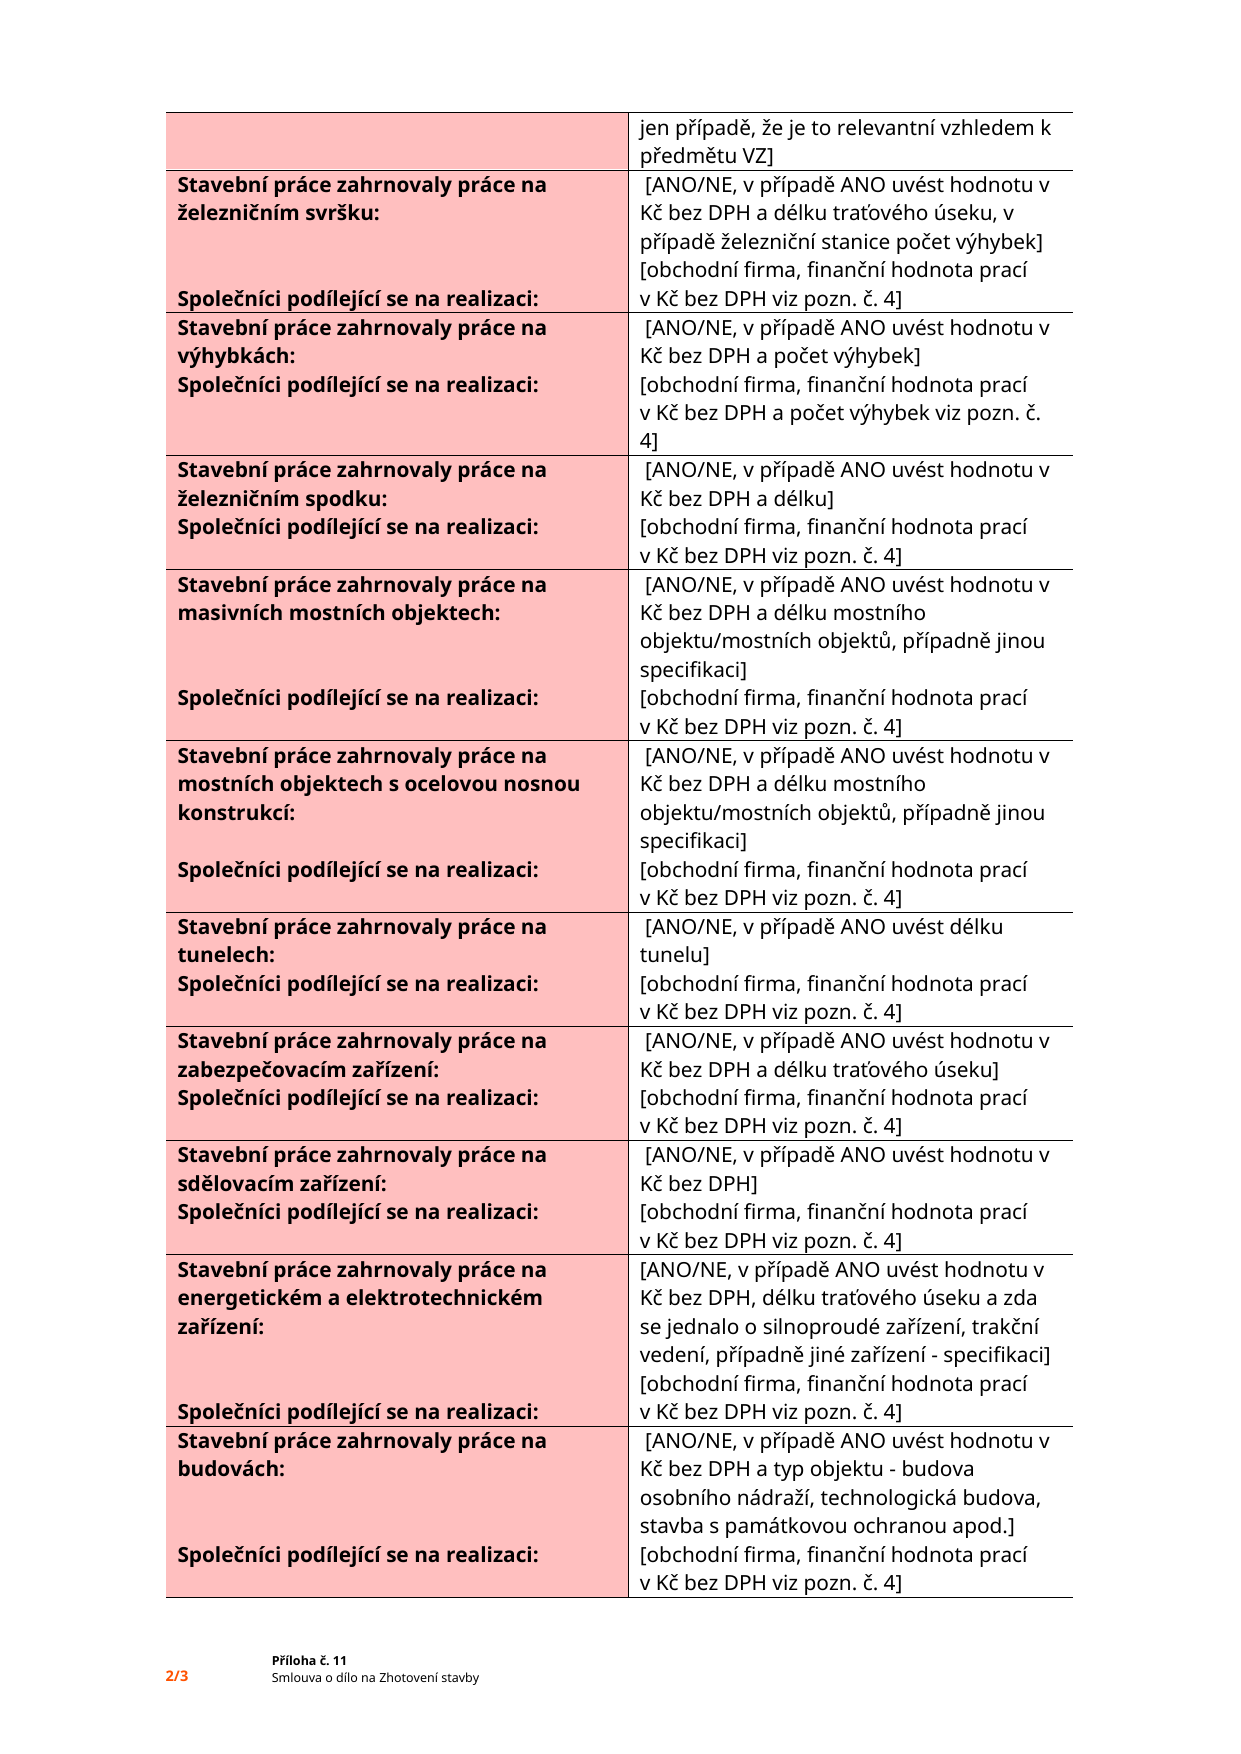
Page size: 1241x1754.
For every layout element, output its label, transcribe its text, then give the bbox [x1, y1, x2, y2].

table_cell Stavební práce zahrnovaly práce na zabezpečovacím zařízení: Společníci podílející se na realizaci: [166, 1027, 628, 1140]
table_cell [ANO/NE, v případě ANO uvést délku tunelu] [obchodní firma, finanční hodnota prací v Kč bez DPH viz pozn. č. 4] [629, 913, 1072, 1026]
table_cell [ANO/NE, v případě ANO uvést hodnotu v Kč bez DPH a délku] [obchodní firma, finanční hodnota prací v Kč bez DPH viz pozn. č. 4] [629, 456, 1072, 569]
table_cell Stavební práce zahrnovaly práce na výhybkách: Společníci podílející se na realizaci: [166, 313, 628, 455]
table_cell [ANO/NE, v případě ANO uvést hodnotu v Kč bez DPH a typ objektu - budova osobního nádraží, technologická budova, stavba s památkovou ochranou apod.] [obchodní firma, finanční hodnota prací v Kč bez DPH viz pozn. č. 4] [629, 1427, 1072, 1597]
table_cell Stavební práce zahrnovaly práce na masivních mostních objektech: Společníci podílející se na realizaci: [166, 570, 628, 740]
table_cell [ANO/NE, v případě ANO uvést hodnotu v Kč bez DPH a délku mostního objektu/mostních objektů, případně jinou specifikaci] [obchodní firma, finanční hodnota prací v Kč bez DPH viz pozn. č. 4] [629, 570, 1072, 740]
table_cell Stavební práce zahrnovaly práce na železničním spodku: Společníci podílející se na realizaci: [166, 456, 628, 569]
table_cell Stavební práce zahrnovaly práce na železničním svršku: Společníci podílející se na realizaci: [166, 171, 628, 312]
table_cell Stavební práce zahrnovaly práce na energetickém a elektrotechnickém zařízení: Společníci podílející se na realizaci: [166, 1255, 628, 1426]
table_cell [166, 113, 628, 169]
table_cell [ANO/NE, v případě ANO uvést hodnotu v Kč bez DPH] [obchodní firma, finanční hodnota prací v Kč bez DPH viz pozn. č. 4] [629, 1141, 1072, 1254]
table_cell Stavební práce zahrnovaly práce na mostních objektech s ocelovou nosnou konstrukcí: Společníci podílející se na realizaci: [166, 741, 628, 912]
table_cell [ANO/NE, v případě ANO uvést hodnotu v Kč bez DPH a délku traťového úseku] [obchodní firma, finanční hodnota prací v Kč bez DPH viz pozn. č. 4] [629, 1027, 1072, 1140]
table_cell [ANO/NE, v případě ANO uvést hodnotu v Kč bez DPH a délku traťového úseku, v případě železniční stanice počet výhybek] [obchodní firma, finanční hodnota prací v Kč bez DPH viz pozn. č. 4] [629, 171, 1072, 312]
table_cell Stavební práce zahrnovaly práce na tunelech: Společníci podílející se na realizaci: [166, 913, 628, 1026]
table_cell [ANO/NE, v případě ANO uvést hodnotu v Kč bez DPH a délku mostního objektu/mostních objektů, případně jinou specifikaci] [obchodní firma, finanční hodnota prací v Kč bez DPH viz pozn. č. 4] [629, 741, 1072, 912]
table_cell [ANO/NE, v případě ANO uvést hodnotu v Kč bez DPH, délku traťového úseku a zda se jednalo o silnoproudé zařízení, trakční vedení, případně jiné zařízení - specifikaci] [obchodní firma, finanční hodnota prací v Kč bez DPH viz pozn. č. 4] [629, 1255, 1072, 1426]
table_cell Stavební práce zahrnovaly práce na sdělovacím zařízení: Společníci podílející se na realizaci: [166, 1141, 628, 1254]
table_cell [629, 113, 1072, 169]
table_cell [ANO/NE, v případě ANO uvést hodnotu v Kč bez DPH a počet výhybek] [obchodní firma, finanční hodnota prací v Kč bez DPH a počet výhybek viz pozn. č. 4] [629, 313, 1072, 455]
table_cell Stavební práce zahrnovaly práce na budovách: Společníci podílející se na realizaci: [166, 1427, 628, 1597]
